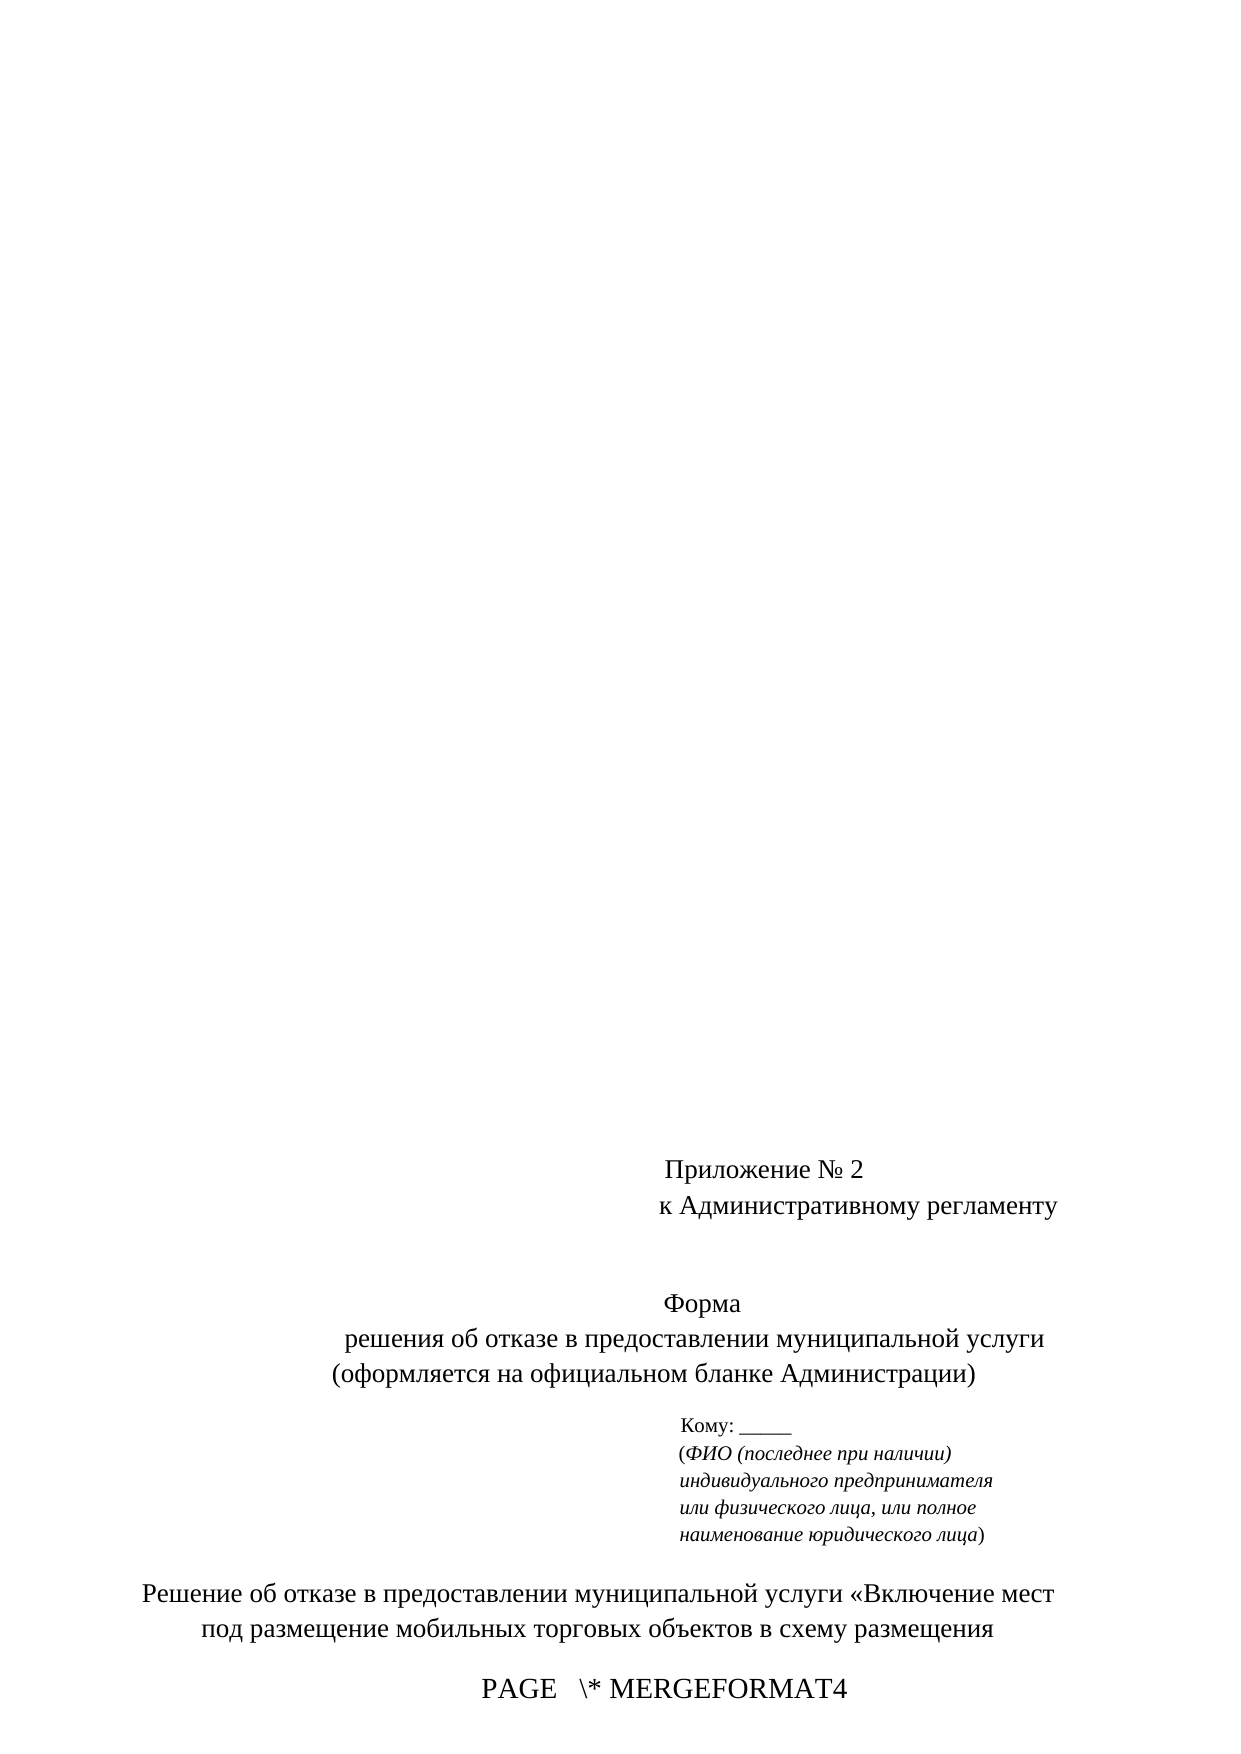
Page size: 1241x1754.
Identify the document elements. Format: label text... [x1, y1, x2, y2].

text Кому: _____ [303, 1413, 1138, 1437]
subtitle Приложение № 2 [357, 1154, 1138, 1185]
text (оформляется на официальном бланке Администрации) [258, 1357, 1050, 1388]
text (ФИО (последнее при наличии) индивидуального предпринимателя или физического лица, или полное наименование юридического лица) [678, 1441, 1003, 1546]
subtitle решения об отказе в предоставлении муниципальной услуги [340, 1322, 1050, 1353]
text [116, 1577, 1079, 1643]
subtitle к Административному регламенту [357, 1189, 1138, 1220]
subtitle Форма [354, 1287, 1050, 1318]
